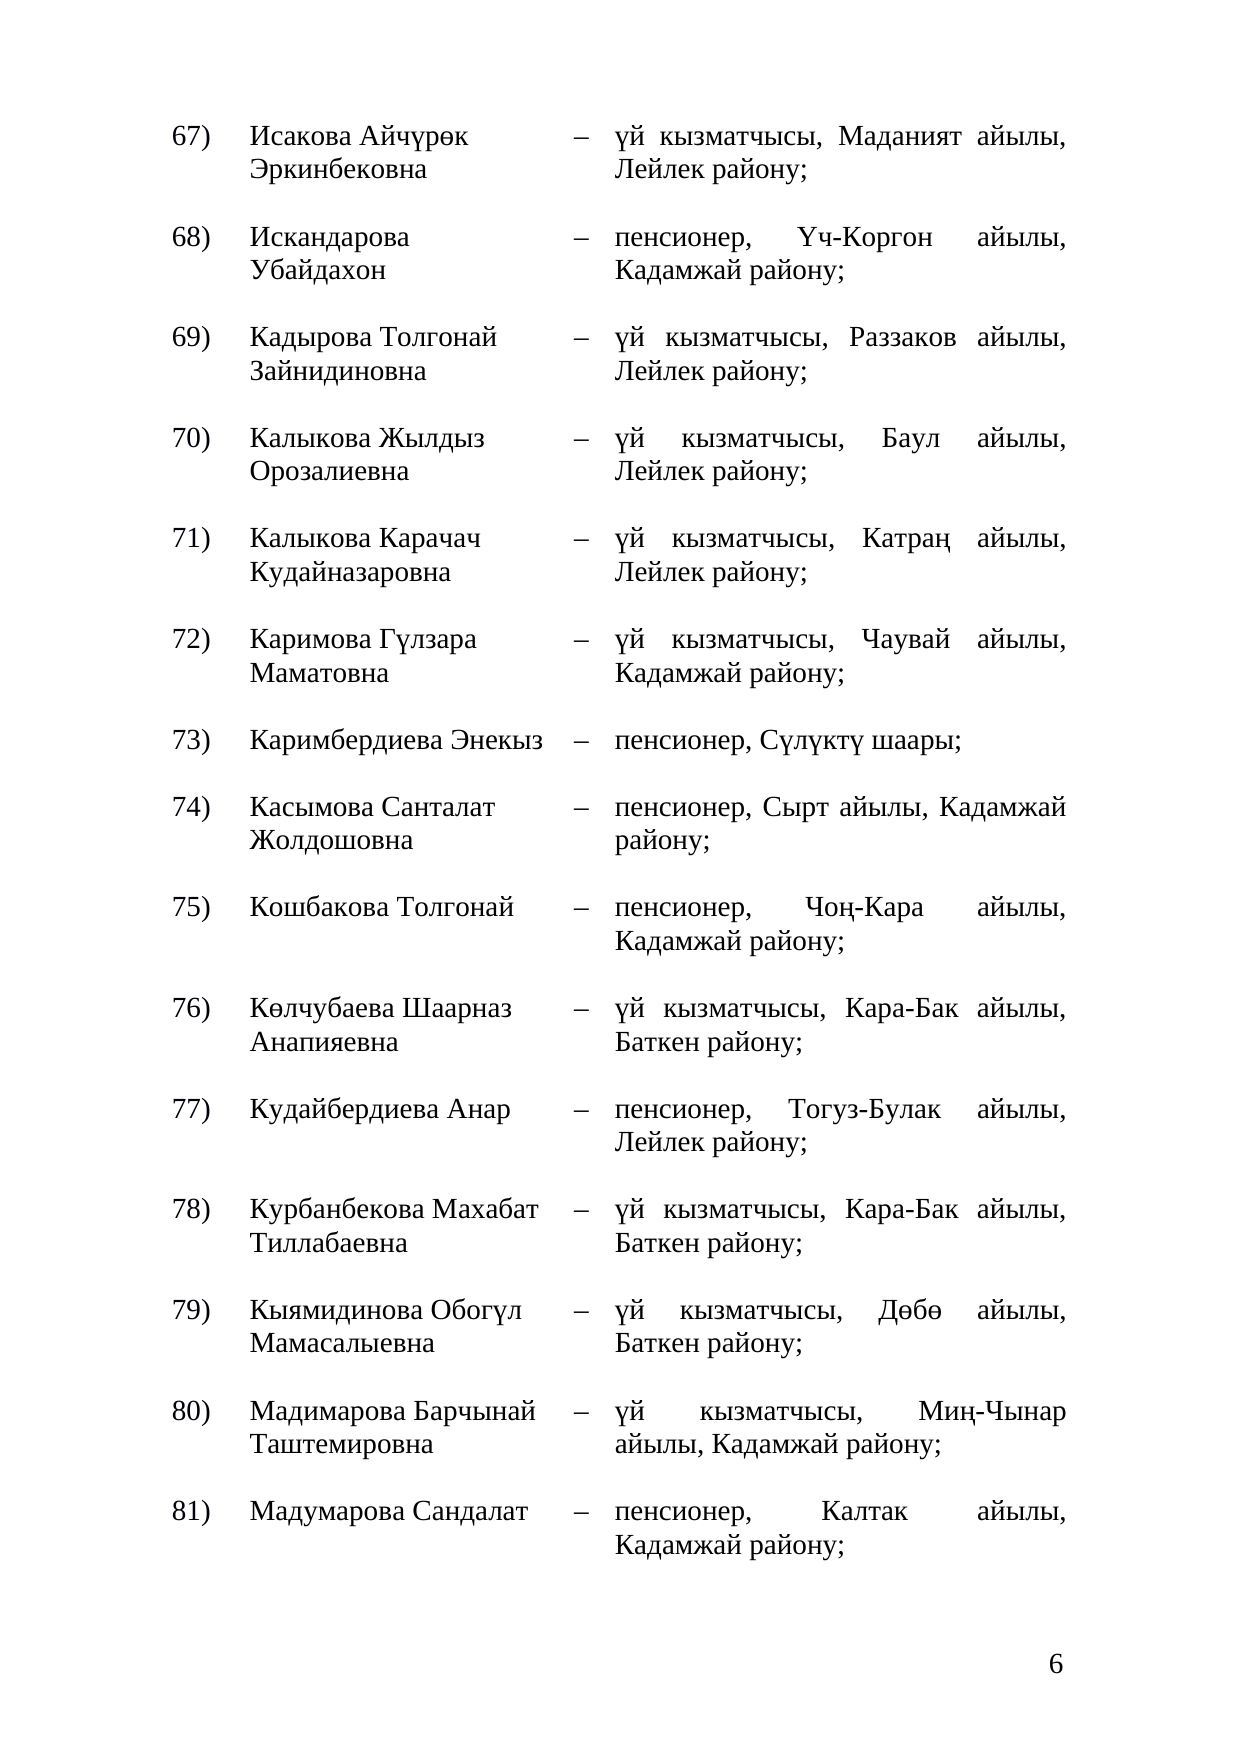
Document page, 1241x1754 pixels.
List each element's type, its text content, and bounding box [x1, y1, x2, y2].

table_cell [163, 319, 240, 420]
table_cell үй кызматчысы, Миң-Чынар айылы, Кадамжай району; [605, 1393, 1078, 1493]
table_cell [163, 1292, 240, 1393]
table_cell [163, 1393, 240, 1493]
table_cell [163, 1091, 240, 1191]
table_cell үй кызматчысы, Дөбө айылы, Баткен району; [605, 1292, 1078, 1393]
table_cell Касымова Санталат Жолдошовна [240, 789, 565, 889]
table_cell [163, 1191, 240, 1292]
table_cell – [565, 319, 605, 420]
table_cell Каримбердиева Энекыз [240, 722, 565, 789]
table_cell үй кызматчысы, Кара-Бак айылы, Баткен району; [605, 1191, 1078, 1292]
table_cell үй кызматчысы, Маданият айылы, Лейлек району; [605, 118, 1078, 219]
table_cell Искандарова Убайдахон [240, 219, 565, 319]
table_cell – [565, 789, 605, 889]
table_cell [163, 1493, 240, 1594]
table_cell – [565, 1191, 605, 1292]
table_cell – [565, 420, 605, 521]
table_cell Мадумарова Сандалат [240, 1493, 565, 1594]
table_cell пенсионер, Үч-Коргон айылы, Кадамжай району; [605, 219, 1078, 319]
table_cell – [565, 118, 605, 219]
table_cell үй кызматчысы, Катраң айылы, Лейлек району; [605, 521, 1078, 621]
table_cell Мадимарова Барчынай Таштемировна [240, 1393, 565, 1493]
table_cell [163, 420, 240, 521]
table_cell үй кызматчысы, Кара-Бак айылы, Баткен району; [605, 990, 1078, 1091]
table_cell – [565, 1493, 605, 1594]
table_cell – [565, 890, 605, 990]
table_cell Курбанбекова Махабат Тиллабаевна [240, 1191, 565, 1292]
table_cell – [565, 1393, 605, 1493]
table_cell Кошбакова Толгонай [240, 890, 565, 990]
table_cell – [565, 990, 605, 1091]
table_cell пенсионер, Сырт айылы, Кадамжай району; [605, 789, 1078, 889]
table_cell Калыкова Карачач Кудайназаровна [240, 521, 565, 621]
table_cell пенсионер, Тогуз-Булак айылы, Лейлек району; [605, 1091, 1078, 1191]
table_cell [163, 621, 240, 722]
table_cell Көлчубаева Шаарназ Анапияевна [240, 990, 565, 1091]
table_cell – [565, 621, 605, 722]
table_cell Калыкова Жылдыз Орозалиевна [240, 420, 565, 521]
table_cell [163, 118, 240, 219]
table_cell пенсионер, Чоң-Кара айылы, Кадамжай району; [605, 890, 1078, 990]
table_cell үй кызматчысы, Чаувай айылы, Кадамжай району; [605, 621, 1078, 722]
table_cell [163, 722, 240, 789]
table_cell пенсионер, Калтак айылы, Кадамжай району; [605, 1493, 1078, 1594]
table_cell Кадырова Толгонай Зайнидиновна [240, 319, 565, 420]
table_cell Каримова Гүлзара Маматовна [240, 621, 565, 722]
table_cell үй кызматчысы, Баул айылы, Лейлек району; [605, 420, 1078, 521]
table_cell – [565, 219, 605, 319]
table_cell [163, 521, 240, 621]
table_cell пенсионер, Сүлүктү шаары; [605, 722, 1078, 789]
table_cell – [565, 521, 605, 621]
table_cell Кыямидинова Обогүл Мамасалыевна [240, 1292, 565, 1393]
table_cell Исакова Айчүрөк Эркинбековна [240, 118, 565, 219]
table_cell [163, 990, 240, 1091]
table_cell – [565, 1091, 605, 1191]
table_cell үй кызматчысы, Раззаков айылы, Лейлек району; [605, 319, 1078, 420]
table_cell – [565, 1292, 605, 1393]
table_cell – [565, 722, 605, 789]
table_cell [163, 789, 240, 889]
table_cell [163, 890, 240, 990]
table_cell [163, 219, 240, 319]
table_cell Кудайбердиева Анар [240, 1091, 565, 1191]
